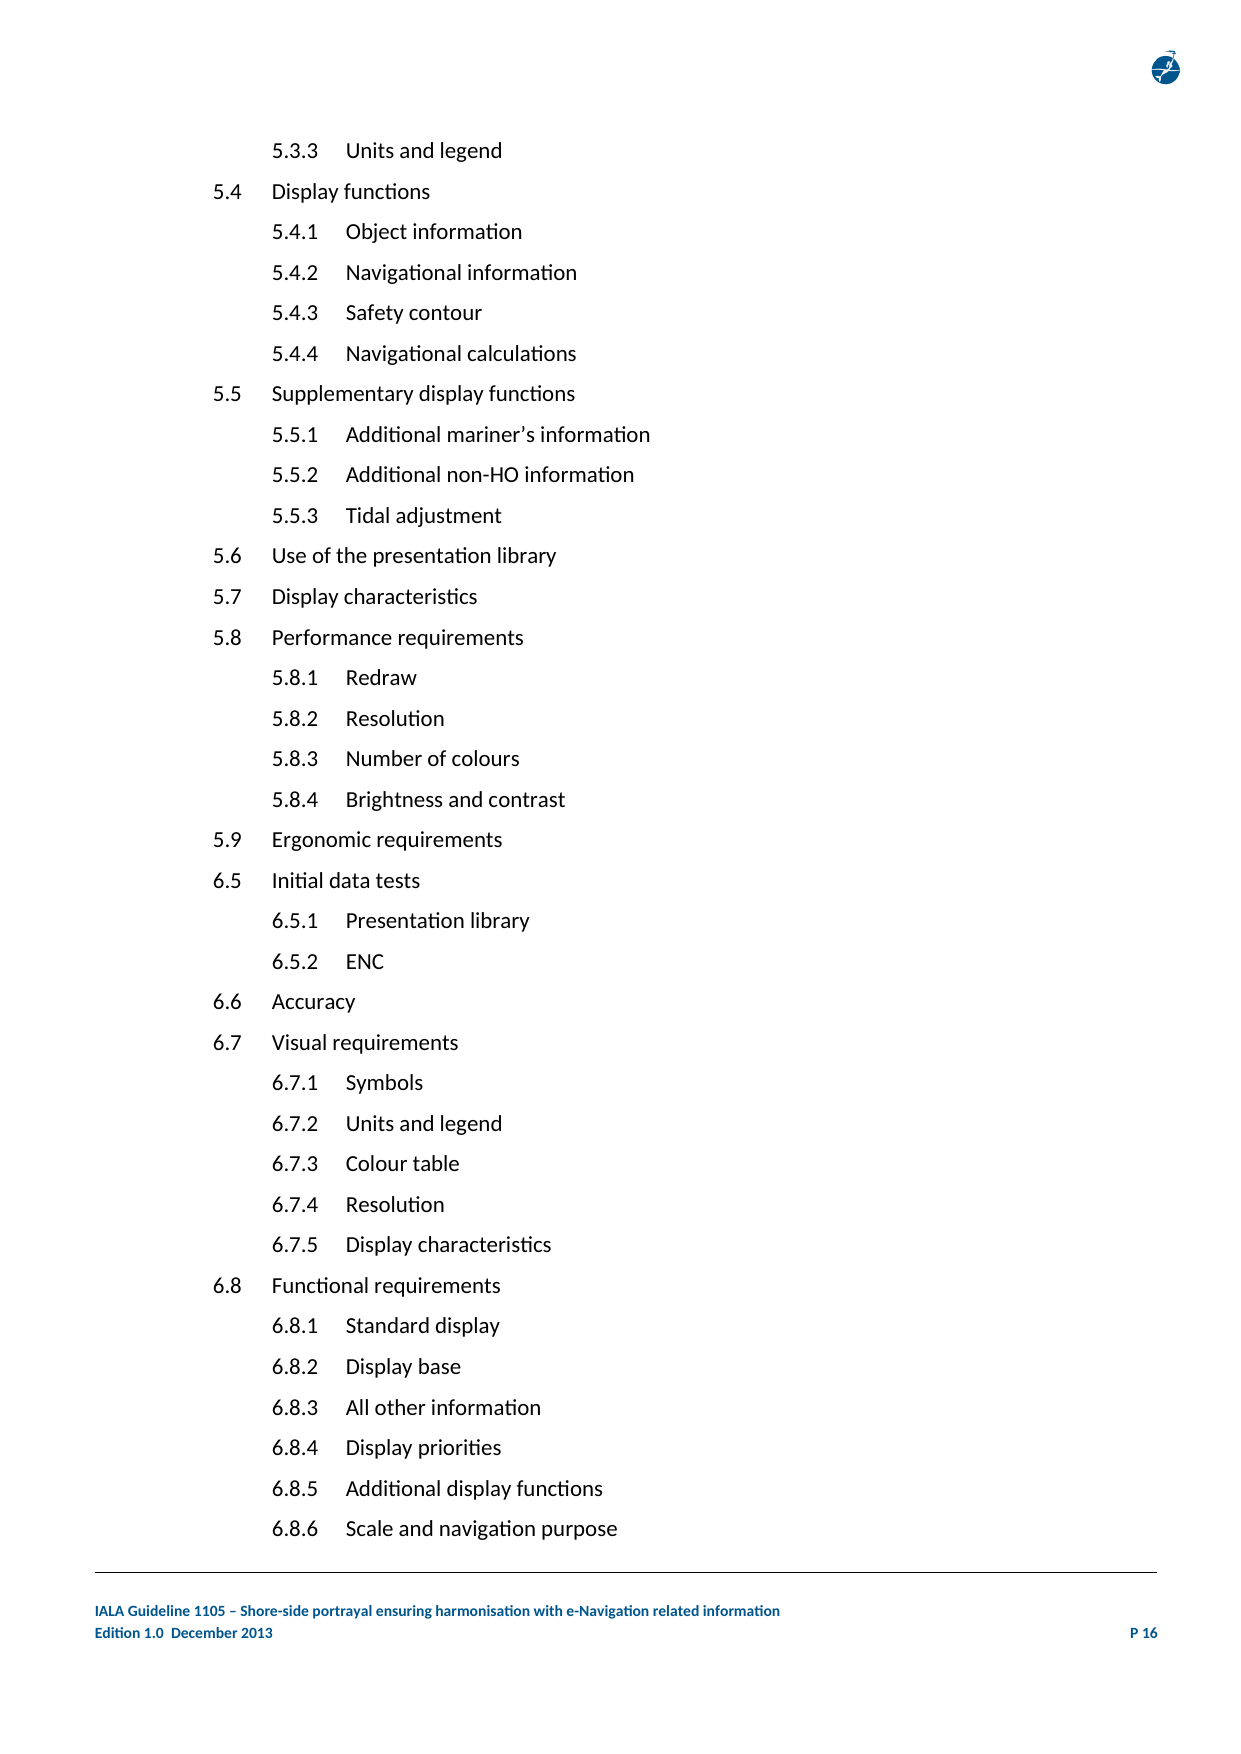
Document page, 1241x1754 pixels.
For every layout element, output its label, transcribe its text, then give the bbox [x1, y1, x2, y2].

text 6.7.5 Display characteristics [272, 1231, 1157, 1258]
text 6.5.2 ENC [272, 947, 1157, 975]
text 5.5.3 Tidal adjustment [272, 501, 1157, 529]
text 6.7.1 Symbols [272, 1068, 1157, 1096]
text 5.5.1 Additional mariner’s information [272, 420, 1157, 448]
text 6.5 Initial data tests [213, 866, 1157, 894]
text 5.4.2 Navigational information [272, 258, 1157, 286]
text 6.8.1 Standard display [272, 1312, 1157, 1339]
text 5.8.2 Resolution [272, 704, 1157, 732]
text 5.6 Use of the presentation library [213, 542, 1157, 570]
text 5.7 Display characteristics [213, 582, 1157, 610]
text 5.4.3 Safety contour [272, 298, 1157, 327]
text 5.8.1 Redraw [272, 663, 1157, 691]
text 5.4.1 Object information [272, 217, 1157, 246]
text 5.9 Ergonomic requirements [213, 825, 1157, 853]
picture [1120, 0, 1239, 119]
text 6.7.2 Units and legend [272, 1109, 1157, 1137]
text 5.5.2 Additional non-HO information [272, 461, 1157, 489]
text 5.8.3 Number of colours [272, 744, 1157, 772]
text 5.5 Supplementary display functions [213, 379, 1157, 408]
text 6.7.3 Colour table [272, 1149, 1157, 1177]
text 6.6 Accuracy [213, 987, 1157, 1015]
text 6.8 Functional requirements [213, 1271, 1157, 1299]
text 6.8.2 Display base [272, 1352, 1157, 1380]
text 6.8.4 Display priorities [272, 1433, 1157, 1461]
text 6.7 Visual requirements [213, 1028, 1157, 1056]
text 5.4.4 Navigational calculations [272, 339, 1157, 367]
text 5.3.3 Units and legend [272, 136, 1157, 164]
text 5.8 Performance requirements [213, 623, 1157, 651]
text 6.8.5 Additional display functions [272, 1474, 1157, 1502]
text 5.4 Display functions [213, 177, 1157, 205]
text 6.7.4 Resolution [272, 1190, 1157, 1218]
text 5.8.4 Brightness and contrast [272, 785, 1157, 813]
text 6.8.6 Scale and navigation purpose [272, 1514, 1157, 1542]
text 6.8.3 All other information [272, 1393, 1157, 1421]
text 6.5.1 Presentation library [272, 906, 1157, 934]
